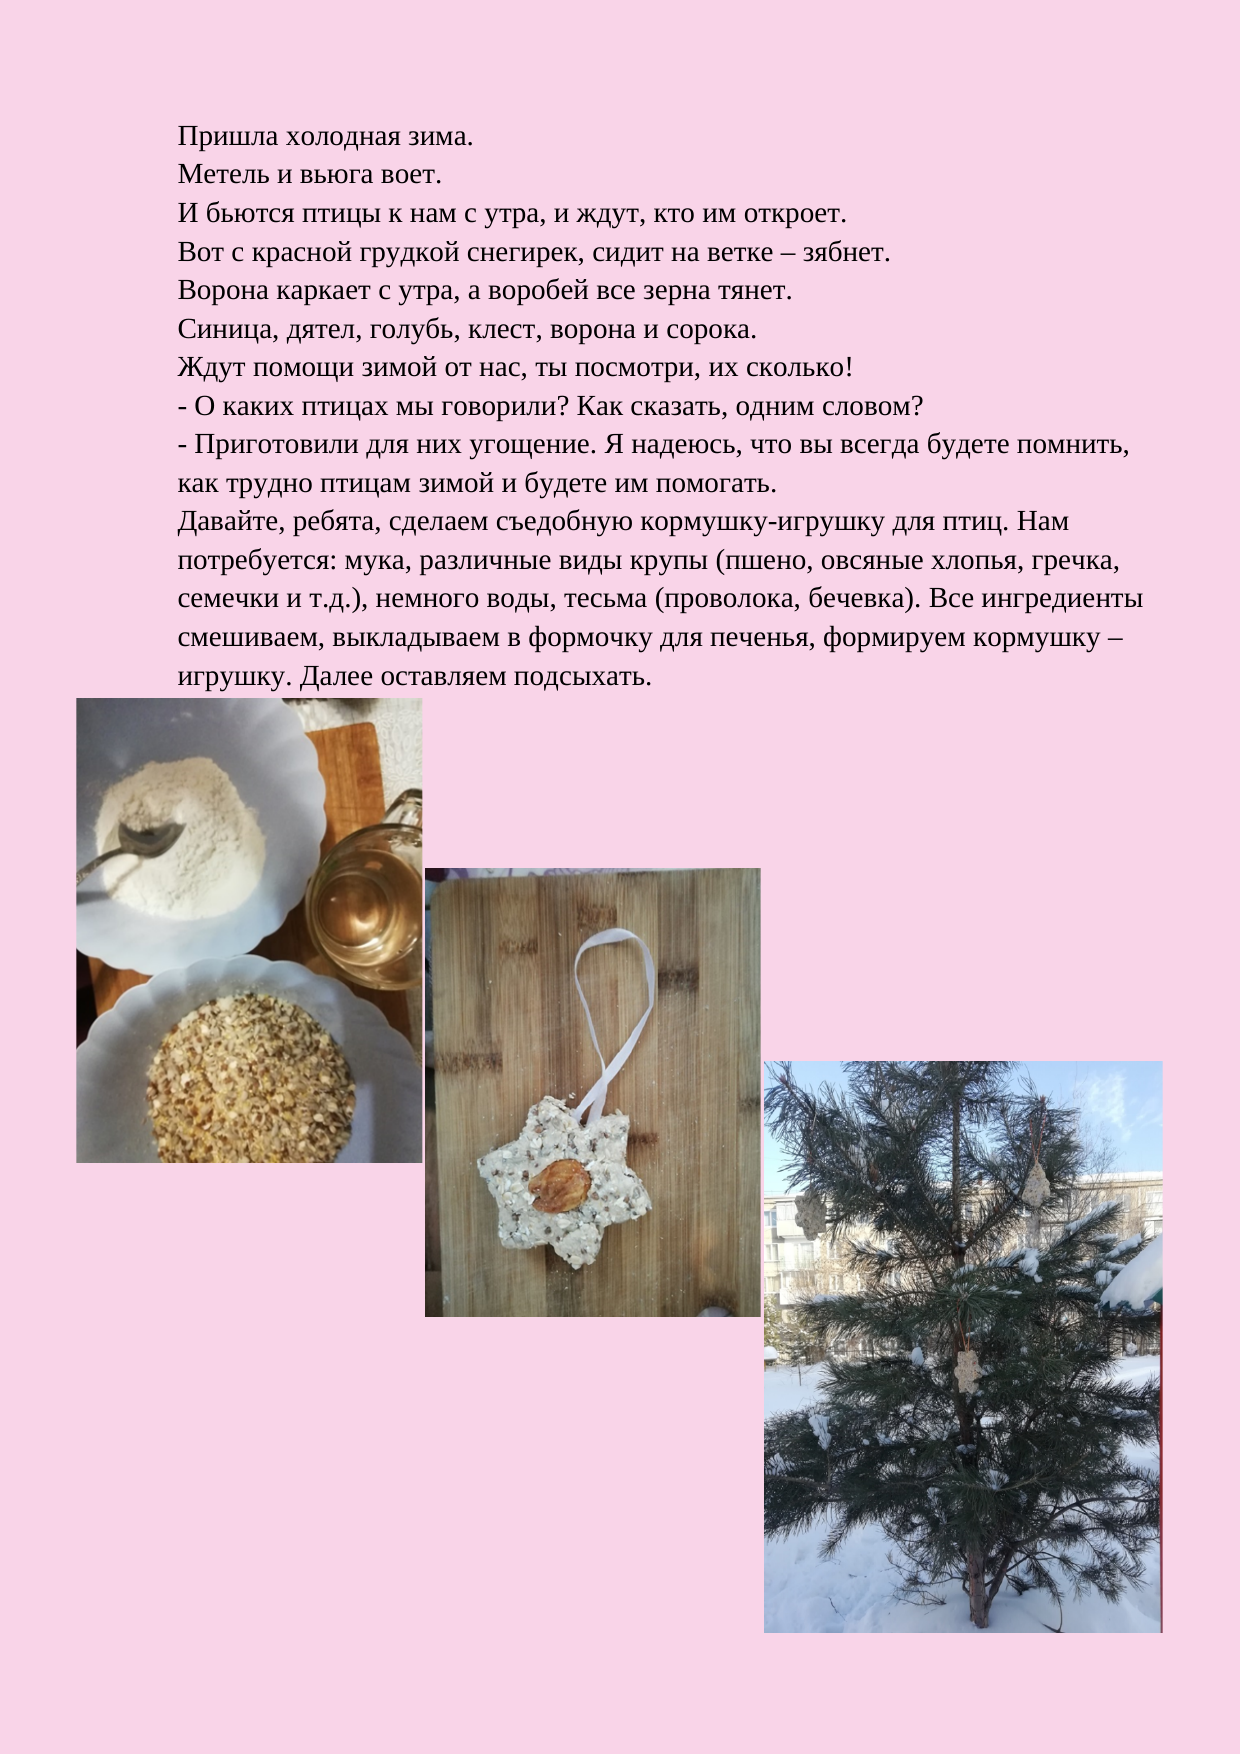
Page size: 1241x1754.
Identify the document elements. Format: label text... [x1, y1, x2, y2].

picture [764, 1061, 1163, 1633]
text Вот с красной грудкой снегирек, сидит на ветке – зябнет. [177, 234, 1152, 267]
text Ворона каркает с утра, а воробей все зерна тянет. [177, 272, 1152, 306]
text - Приготовили для них угощение. Я надеюсь, что вы всегда будете помнить, как трудно птицам зимой и будете им помогать. [177, 426, 1152, 498]
text Давайте, ребята, сделаем съедобную кормушку-игрушку для птиц. Нам потребуется: мука, различные виды крупы (пшено, овсяные хлопья, гречка, семечки и т.д.), немного воды, тесьма (проволока, бечевка). Все ингредиенты смешиваем, выкладываем в формочку для печенья, формируем кормушку – игрушку. Далее оставляем подсыхать. [177, 503, 1152, 691]
text Метель и вьюга воет. [177, 157, 1152, 190]
text Синица, дятел, голубь, клест, ворона и сорока. [177, 311, 1152, 344]
text - О каких птицах мы говорили? Как сказать, одним словом? [177, 388, 1152, 421]
text Пришла холодная зима. [177, 118, 1152, 152]
picture [76, 698, 423, 1163]
picture [425, 868, 761, 1317]
text И бьются птицы к нам с утра, и ждут, кто им откроет. [177, 195, 1152, 229]
text Ждут помощи зимой от нас, ты посмотри, их сколько! [177, 349, 1152, 383]
